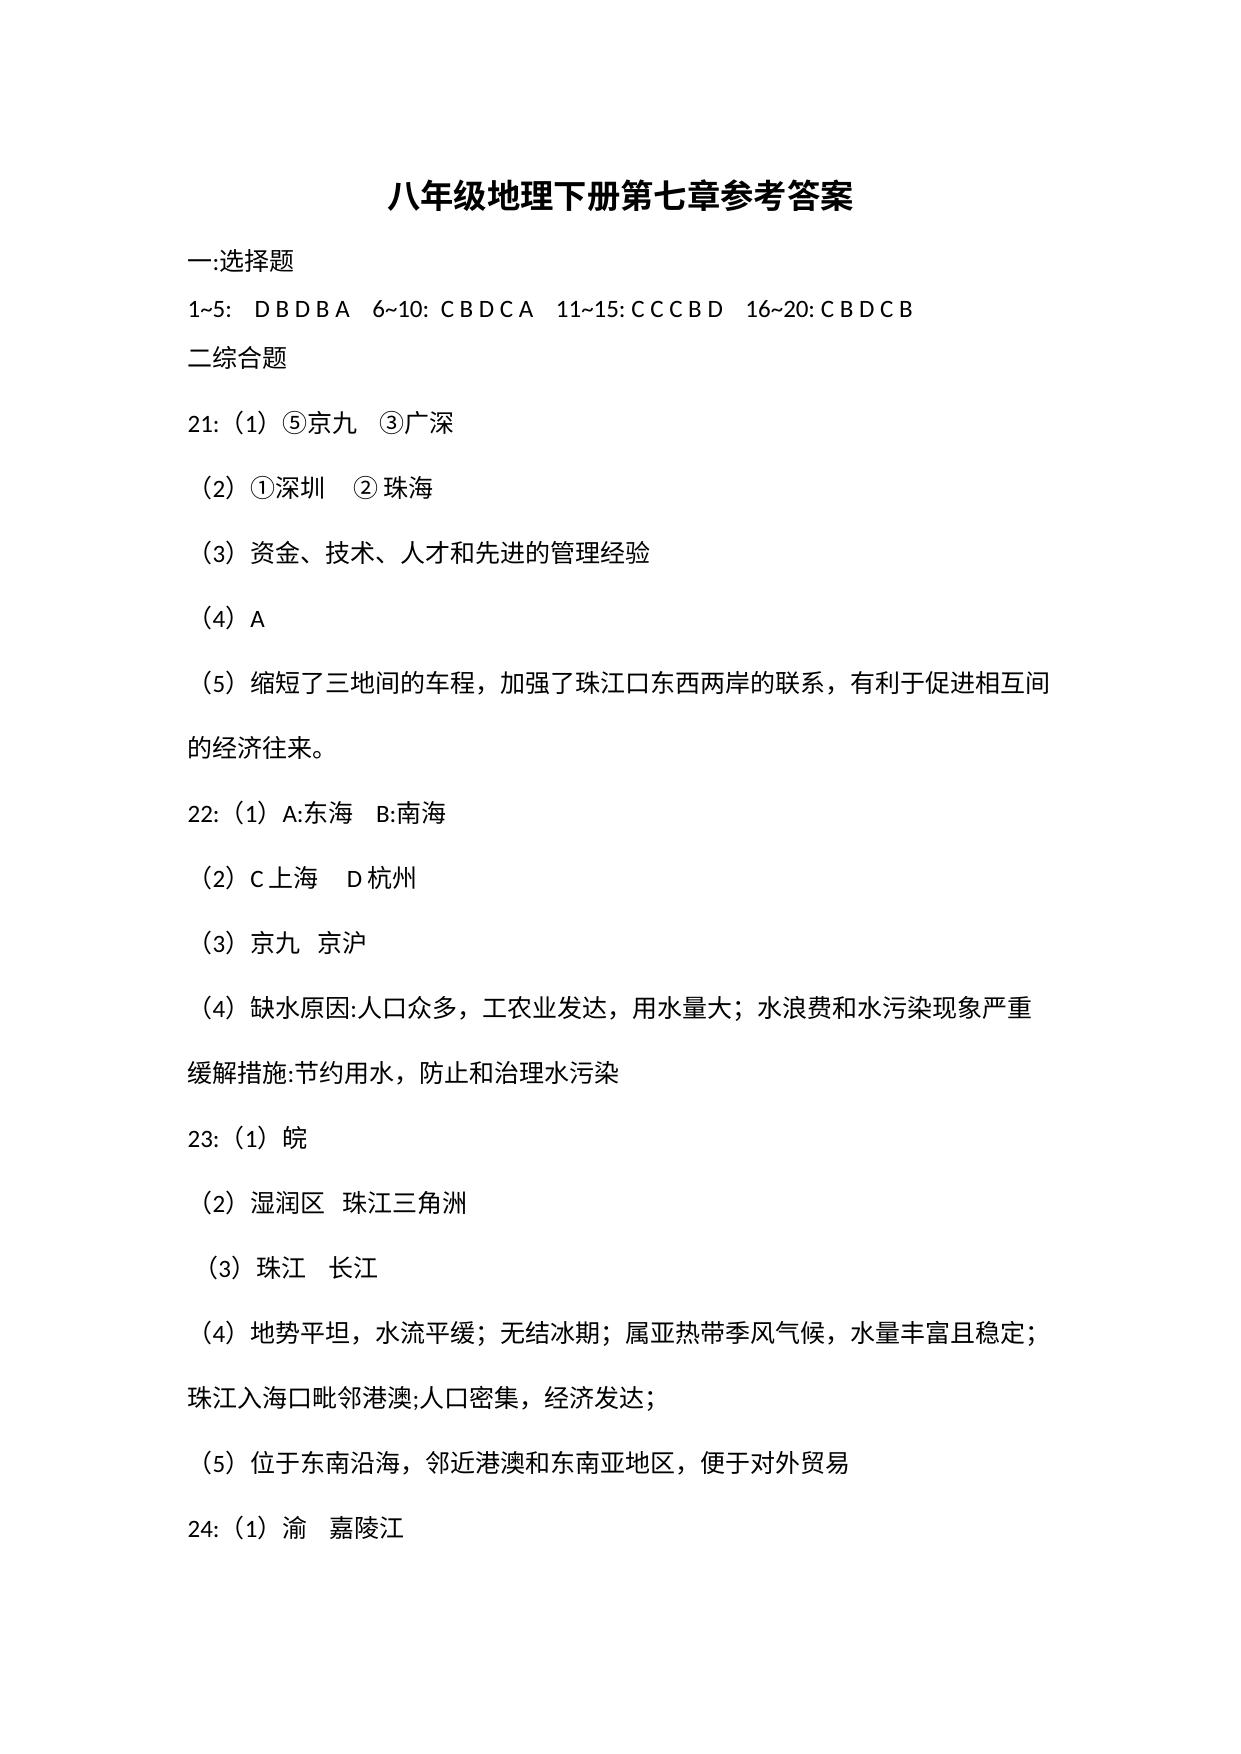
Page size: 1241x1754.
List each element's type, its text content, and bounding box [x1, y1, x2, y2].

text 1~5: D B D B A 6~10: C B D C A 11~15: C C C B D 16~20: C B D C B [187, 292, 1053, 324]
text （3）京九 京沪 [187, 909, 1053, 974]
text 24:（1）渝 嘉陵江 [187, 1494, 1053, 1559]
text （5）位于东南沿海，邻近港澳和东南亚地区，便于对外贸易 [187, 1429, 1053, 1494]
text （2）C上海 D杭州 [187, 844, 1053, 909]
text 23:（1）皖 [187, 1104, 1053, 1169]
text 缓解措施:节约用水，防止和治理水污染 [187, 1039, 1053, 1104]
text 21:（1）⑤京九 ③广深 [187, 389, 1053, 454]
text 八年级地理下册第七章参考答案 [187, 162, 1053, 227]
text 22:（1）A:东海 B:南海 [187, 779, 1053, 844]
text 二综合题 [187, 324, 1053, 389]
text （5）缩短了三地间的车程，加强了珠江口东西两岸的联系，有利于促进相互间的经济往来。 [187, 649, 1053, 779]
text （4）地势平坦，水流平缓；无结冰期；属亚热带季风气候，水量丰富且稳定；珠江入海口毗邻港澳;人口密集，经济发达； [187, 1299, 1053, 1429]
text （4）缺水原因:人口众多，工农业发达，用水量大；水浪费和水污染现象严重 [187, 974, 1053, 1039]
text 一:选择题 [187, 227, 1053, 292]
text （3）资金、技术、人才和先进的管理经验 [187, 519, 1053, 584]
text （2）①深圳 ② 珠海 [187, 454, 1053, 519]
text （2）湿润区 珠江三角洲 [187, 1169, 1053, 1234]
text （4）A [187, 584, 1053, 649]
text （3）珠江 长江 [187, 1234, 1053, 1299]
